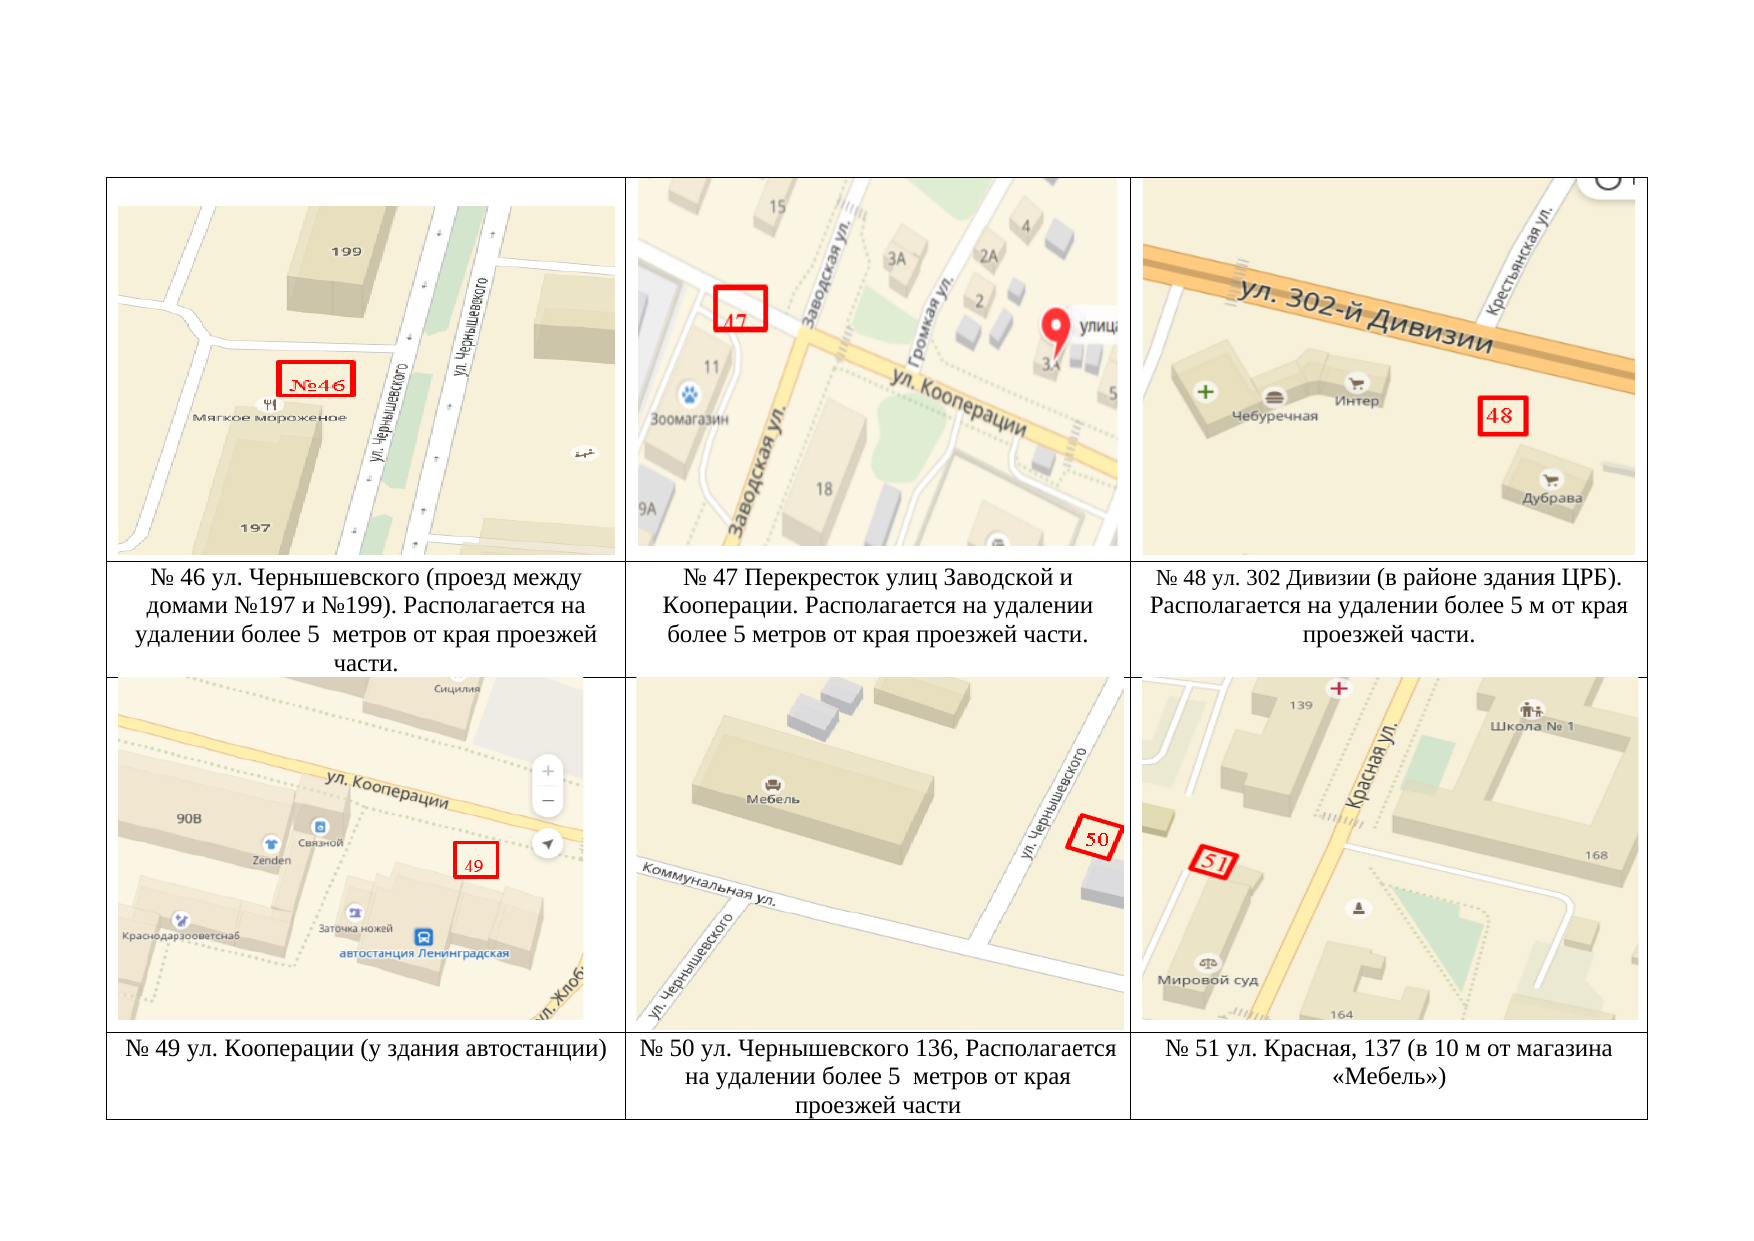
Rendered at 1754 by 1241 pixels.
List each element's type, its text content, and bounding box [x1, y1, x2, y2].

table_cell [1131, 678, 1647, 1032]
table_cell № 47 Перекресток улиц Заводской и Кооперации. Располагается на удалении более 5 метров от края проезжей части. [626, 562, 1130, 677]
table_cell [626, 178, 1130, 561]
picture [636, 677, 1124, 1030]
table_cell [107, 678, 625, 1032]
picture [638, 178, 1118, 546]
table_cell № 46 ул. Чернышевского (проезд между домами №197 и №199). Располагается на удалении более 5 метров от края проезжей части. [107, 562, 625, 677]
table_cell № 49 ул. Кооперации (у здания автостанции) [107, 1033, 625, 1119]
picture [1142, 677, 1639, 1020]
table_cell № 50 ул. Чернышевского 136, Располагается на удалении более 5 метров от края проезжей части [626, 1033, 1130, 1119]
picture [1142, 178, 1635, 555]
picture [118, 206, 615, 555]
table_cell [626, 678, 1130, 1032]
table_cell № 48 ул. 302 Дивизии (в районе здания ЦРБ). Располагается на удалении более 5 м от края проезжей части. [1131, 562, 1647, 677]
picture [118, 677, 615, 1020]
table_cell [1131, 178, 1647, 561]
table_cell [107, 178, 625, 561]
table_cell № 51 ул. Красная, 137 (в 10 м от магазина «Мебель») [1131, 1033, 1647, 1119]
